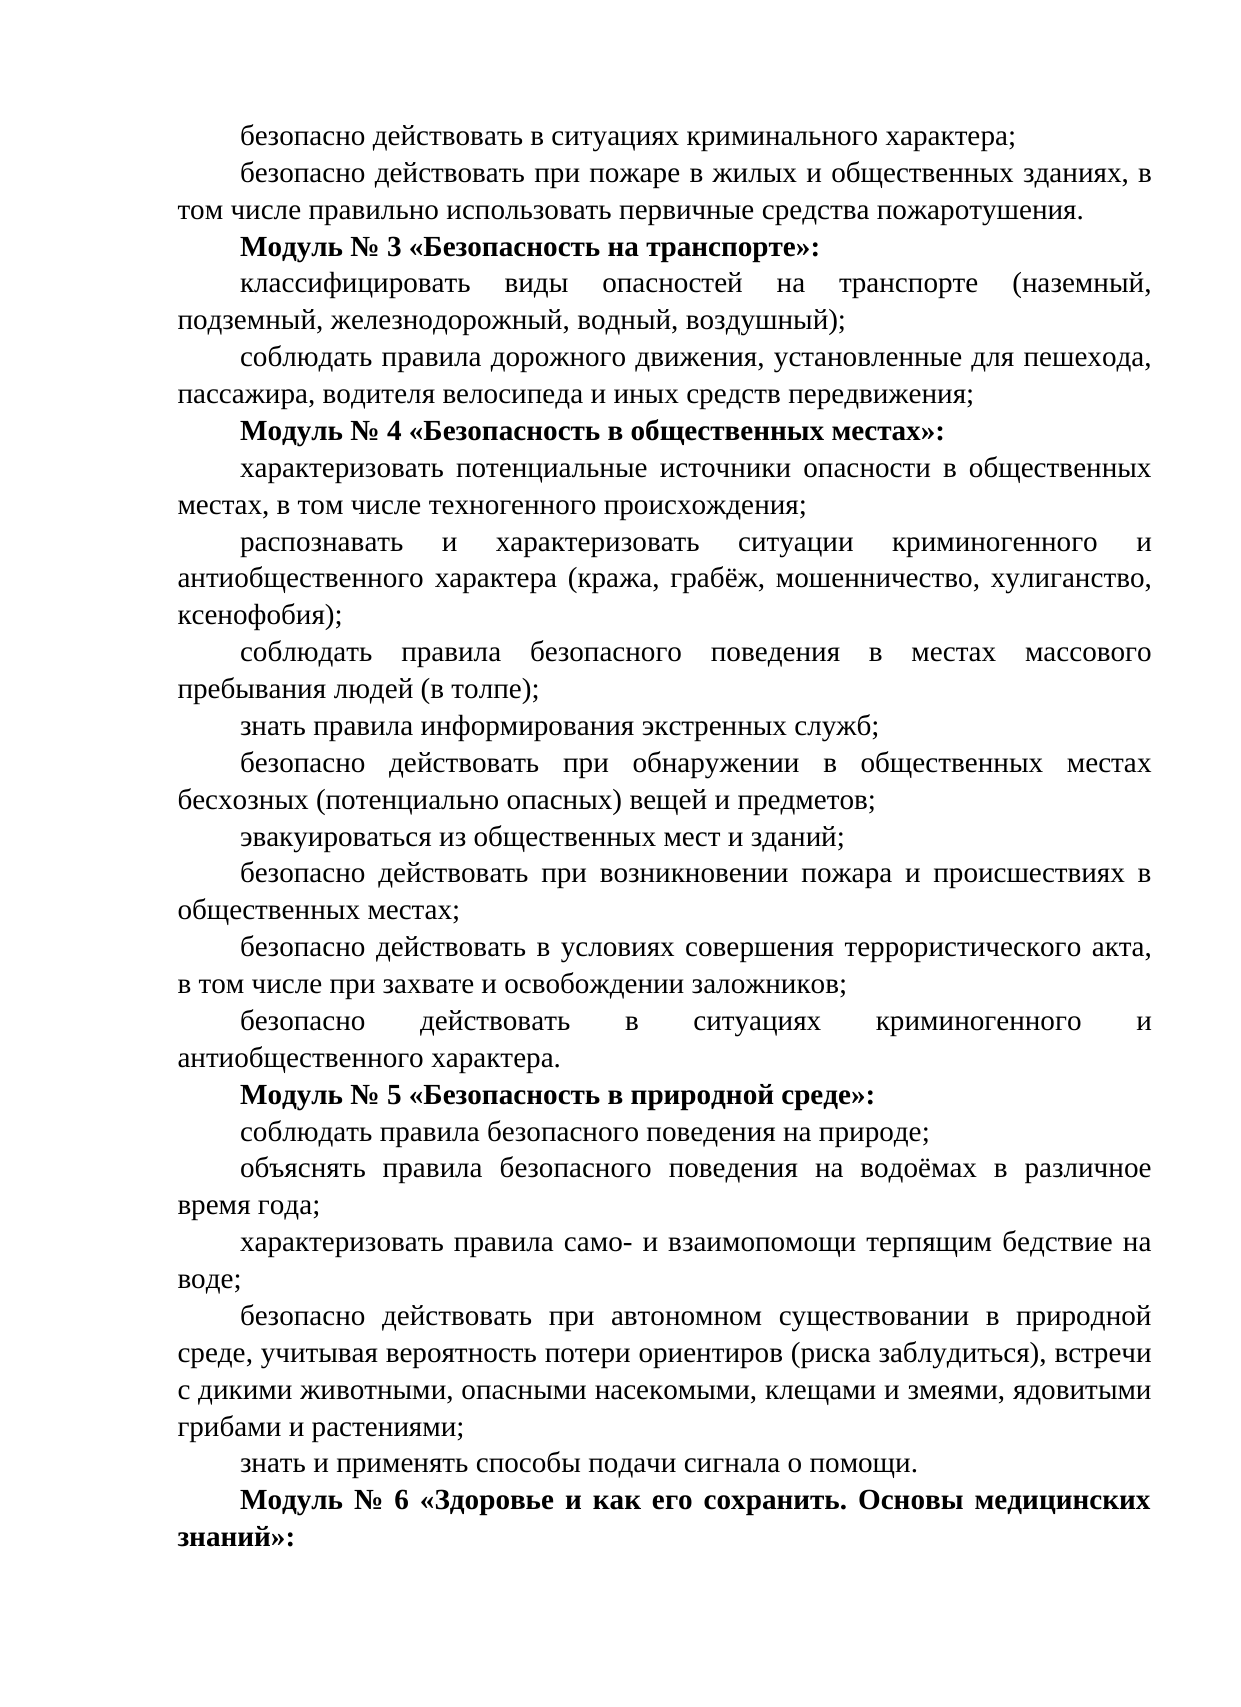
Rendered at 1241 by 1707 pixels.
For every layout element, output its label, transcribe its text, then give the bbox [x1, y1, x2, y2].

text эвакуироваться из общественных мест и зданий; [177, 819, 1152, 852]
text соблюдать правила дорожного движения, установленные для пешехода, пассажира, водителя велосипеда и иных средств передвижения; [177, 339, 1152, 410]
text классифицировать виды опасностей на транспорте (наземный, подземный, железнодорожный, водный, воздушный); [177, 266, 1152, 336]
text соблюдать правила безопасного поведения в местах массового пребывания людей (в толпе); [177, 634, 1152, 705]
text соблюдать правила безопасного поведения на природе; [177, 1114, 1152, 1147]
text безопасно действовать при возникновении пожара и происшествиях в общественных местах; [177, 856, 1152, 926]
text Модуль № 6 «Здоровье и как его сохранить. Основы медицинских знаний»: [177, 1482, 1152, 1553]
text безопасно действовать в условиях совершения террористического акта, в том числе при захвате и освобождении заложников; [177, 929, 1152, 1000]
text безопасно действовать при пожаре в жилых и общественных зданиях, в том числе правильно использовать первичные средства пожаротушения. [177, 155, 1152, 225]
text объяснять правила безопасного поведения на водоёмах в различное время года; [177, 1151, 1152, 1221]
text безопасно действовать в ситуациях криминогенного и антиобщественного характера. [177, 1003, 1152, 1073]
text знать правила информирования экстренных служб; [177, 708, 1152, 742]
text характеризовать потенциальные источники опасности в общественных местах, в том числе техногенного происхождения; [177, 450, 1152, 520]
text Модуль № 4 «Безопасность в общественных местах»: [177, 413, 1152, 447]
text безопасно действовать при обнаружении в общественных местах бесхозных (потенциально опасных) вещей и предметов; [177, 745, 1152, 815]
text безопасно действовать в ситуациях криминального характера; [177, 118, 1152, 152]
text знать и применять способы подачи сигнала о помощи. [177, 1446, 1152, 1479]
text Модуль № 5 «Безопасность в природной среде»: [177, 1077, 1152, 1110]
text распознавать и характеризовать ситуации криминогенного и антиобщественного характера (кража, грабёж, мошенничество, хулиганство, ксенофобия); [177, 524, 1152, 631]
text безопасно действовать при автономном существовании в природной среде, учитывая вероятность потери ориентиров (риска заблудиться), встречи с дикими животными, опасными насекомыми, клещами и змеями, ядовитыми грибами и растениями; [177, 1298, 1152, 1442]
text характеризовать правила само- и взаимопомощи терпящим бедствие на воде; [177, 1224, 1152, 1295]
text Модуль № 3 «Безопасность на транспорте»: [177, 229, 1152, 262]
